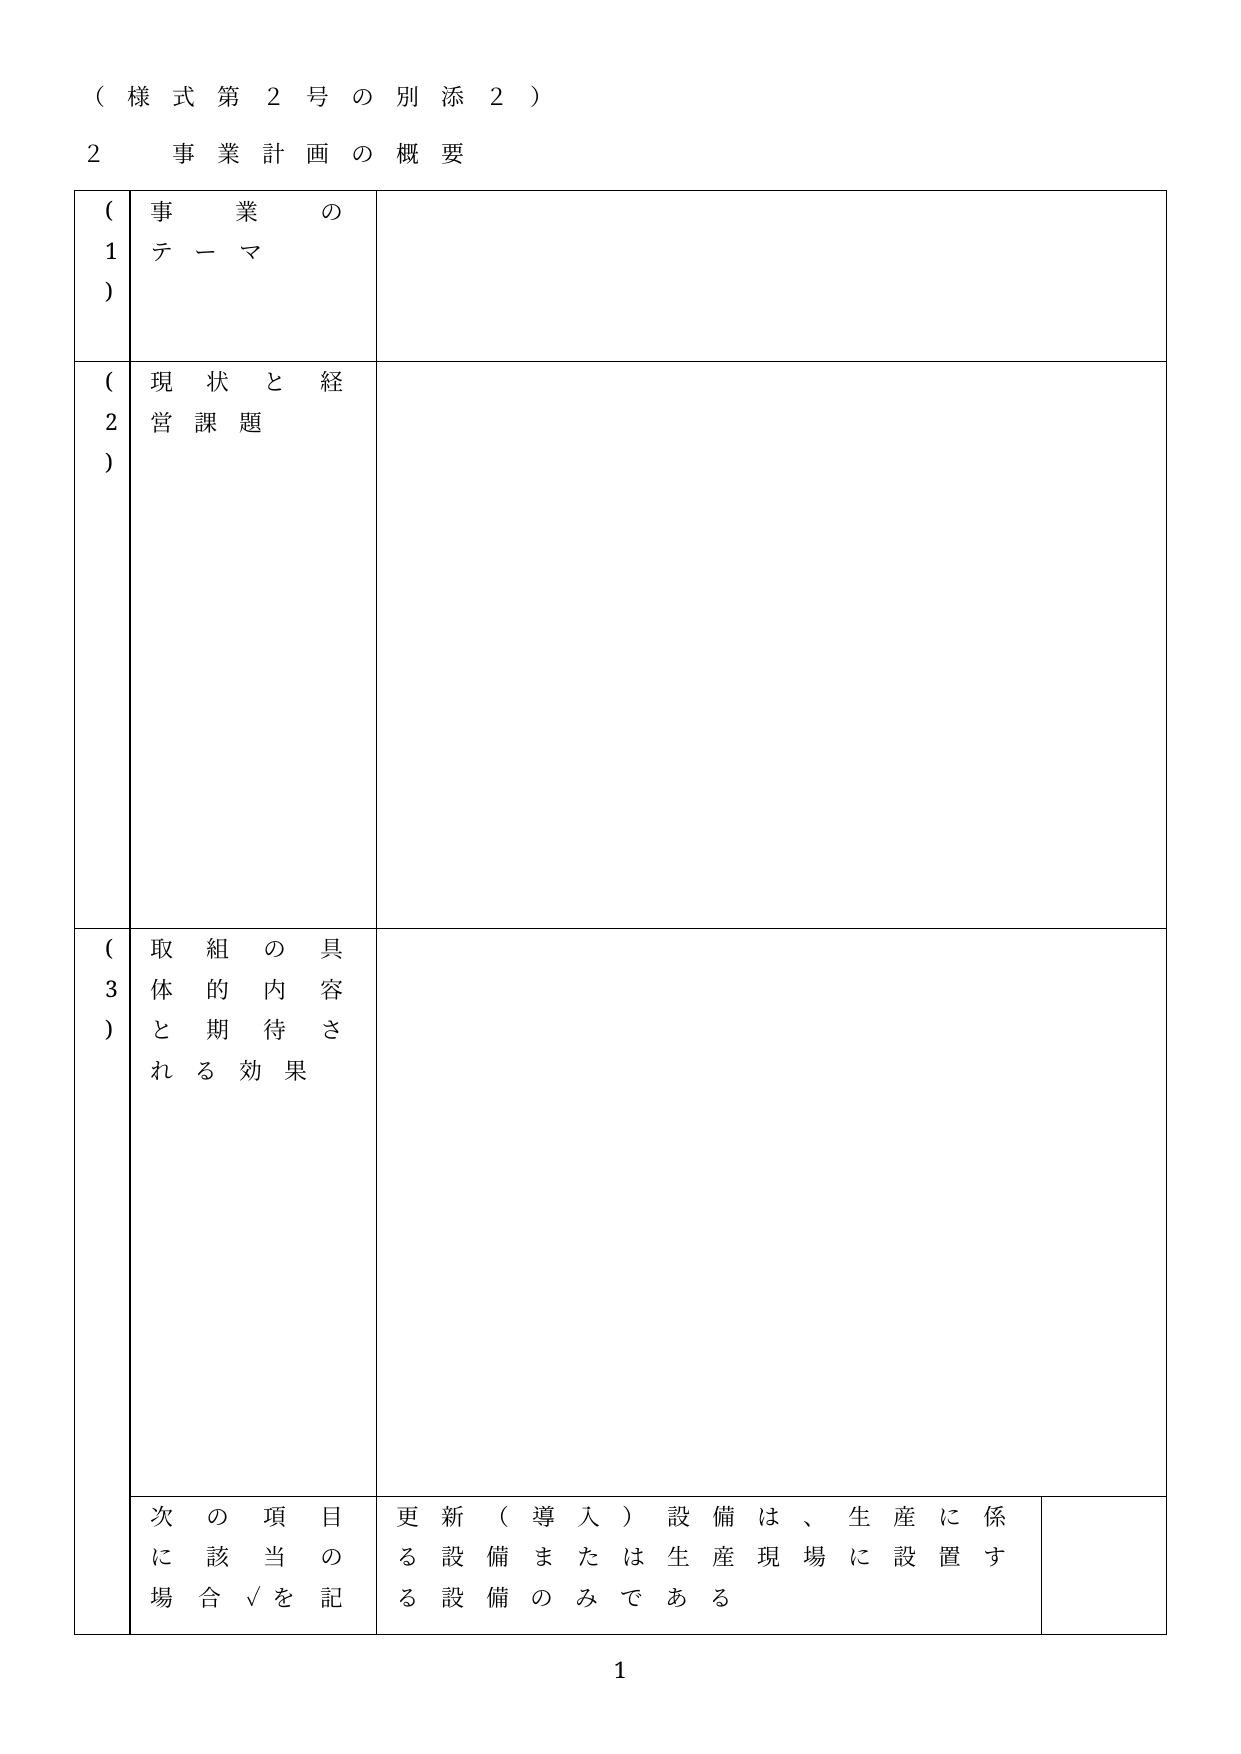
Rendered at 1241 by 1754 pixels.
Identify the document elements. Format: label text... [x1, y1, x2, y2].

text ２ 事業計画の概要 [83, 133, 1158, 171]
table_header [377, 191, 1166, 361]
table_cell 現状と経営課題 [131, 362, 376, 928]
table_cell (3) [75, 929, 129, 1634]
table_header 事業のテーマ [131, 191, 376, 361]
table_cell [377, 362, 1166, 928]
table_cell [377, 1497, 1041, 1634]
table_cell [1042, 1497, 1166, 1634]
table_cell [377, 929, 1166, 1496]
table_cell (2) [75, 362, 129, 928]
table_header (1) [75, 191, 129, 361]
table_cell 取組の具体的内容と期待される効果 [131, 929, 376, 1496]
text （様式第２号の別添２） [83, 77, 1158, 114]
table_cell 次の項目に該当の場合✓を記入すること [131, 1497, 376, 1634]
